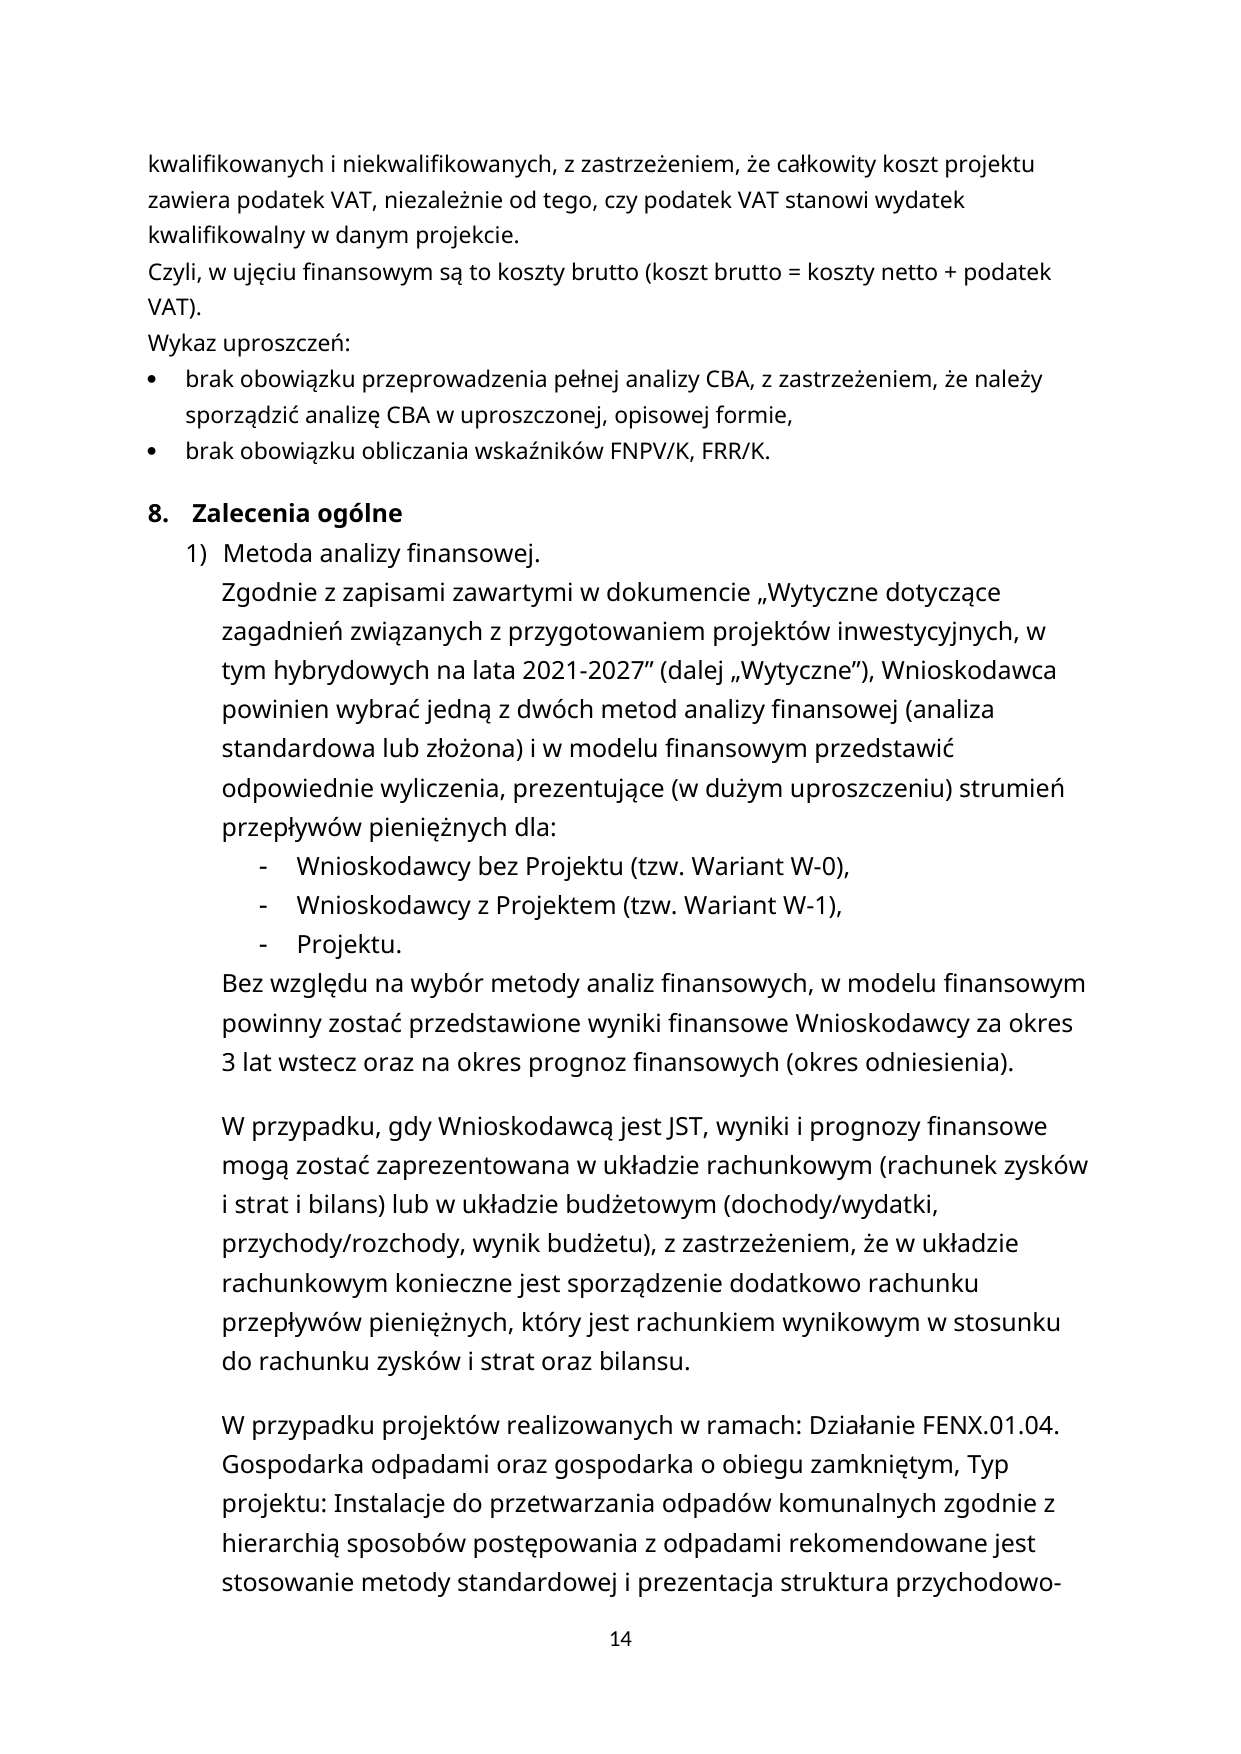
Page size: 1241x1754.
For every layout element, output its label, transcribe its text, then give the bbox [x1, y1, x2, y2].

text Zgodnie z zapisami zawartymi w dokumencie „Wytyczne dotyczące zagadnień związanych z przygotowaniem projektów inwestycyjnych, w tym hybrydowych na lata 2021-2027” (dalej „Wytyczne”), Wnioskodawca powinien wybrać jedną z dwóch metod analizy finansowej (analiza standardowa lub złożona) i w modelu finansowym przedstawić odpowiednie wyliczenia, prezentujące (w dużym uproszczeniu) strumień przepływów pieniężnych dla: [221, 574, 1093, 843]
list brak obowiązku obliczania wskaźników FNPV/K, FRR/K. [148, 435, 1093, 466]
text W przypadku, gdy Wnioskodawcą jest JST, wyniki i prognozy finansowe mogą zostać zaprezentowana w układzie rachunkowym (rachunek zysków i strat i bilans) lub w układzie budżetowym (dochody/wydatki, przychody/rozchody, wynik budżetu), z zastrzeżeniem, że w układzie rachunkowym konieczne jest sporządzenie dodatkowo rachunku przepływów pieniężnych, który jest rachunkiem wynikowym w stosunku do rachunku zysków i strat oraz bilansu. [221, 1108, 1093, 1378]
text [221, 1408, 1093, 1598]
text Bez względu na wybór metody analiz finansowych, w modelu finansowym powinny zostać przedstawione wyniki finansowe Wnioskodawcy za okres 3 lat wstecz oraz na okres prognoz finansowych (okres odniesienia). [221, 966, 1093, 1078]
list Zalecenia ogólne [148, 496, 1093, 530]
list Wnioskodawcy z Projektem (tzw. Wariant W-1), [259, 888, 1093, 922]
list brak obowiązku przeprowadzenia pełnej analizy CBA, z zastrzeżeniem, że należy sporządzić analizę CBA w uproszczonej, opisowej formie, [148, 363, 1093, 430]
list Metoda analizy finansowej. [185, 535, 1093, 569]
text Czyli, w ujęciu finansowym są to koszty brutto (koszt brutto = koszty netto + podatek VAT). [148, 255, 1093, 323]
list Wnioskodawcy bez Projektu (tzw. Wariant W-0), [259, 848, 1093, 883]
list Projektu. [259, 927, 1093, 961]
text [148, 148, 1093, 251]
text Wykaz uproszczeń: [148, 327, 1093, 358]
